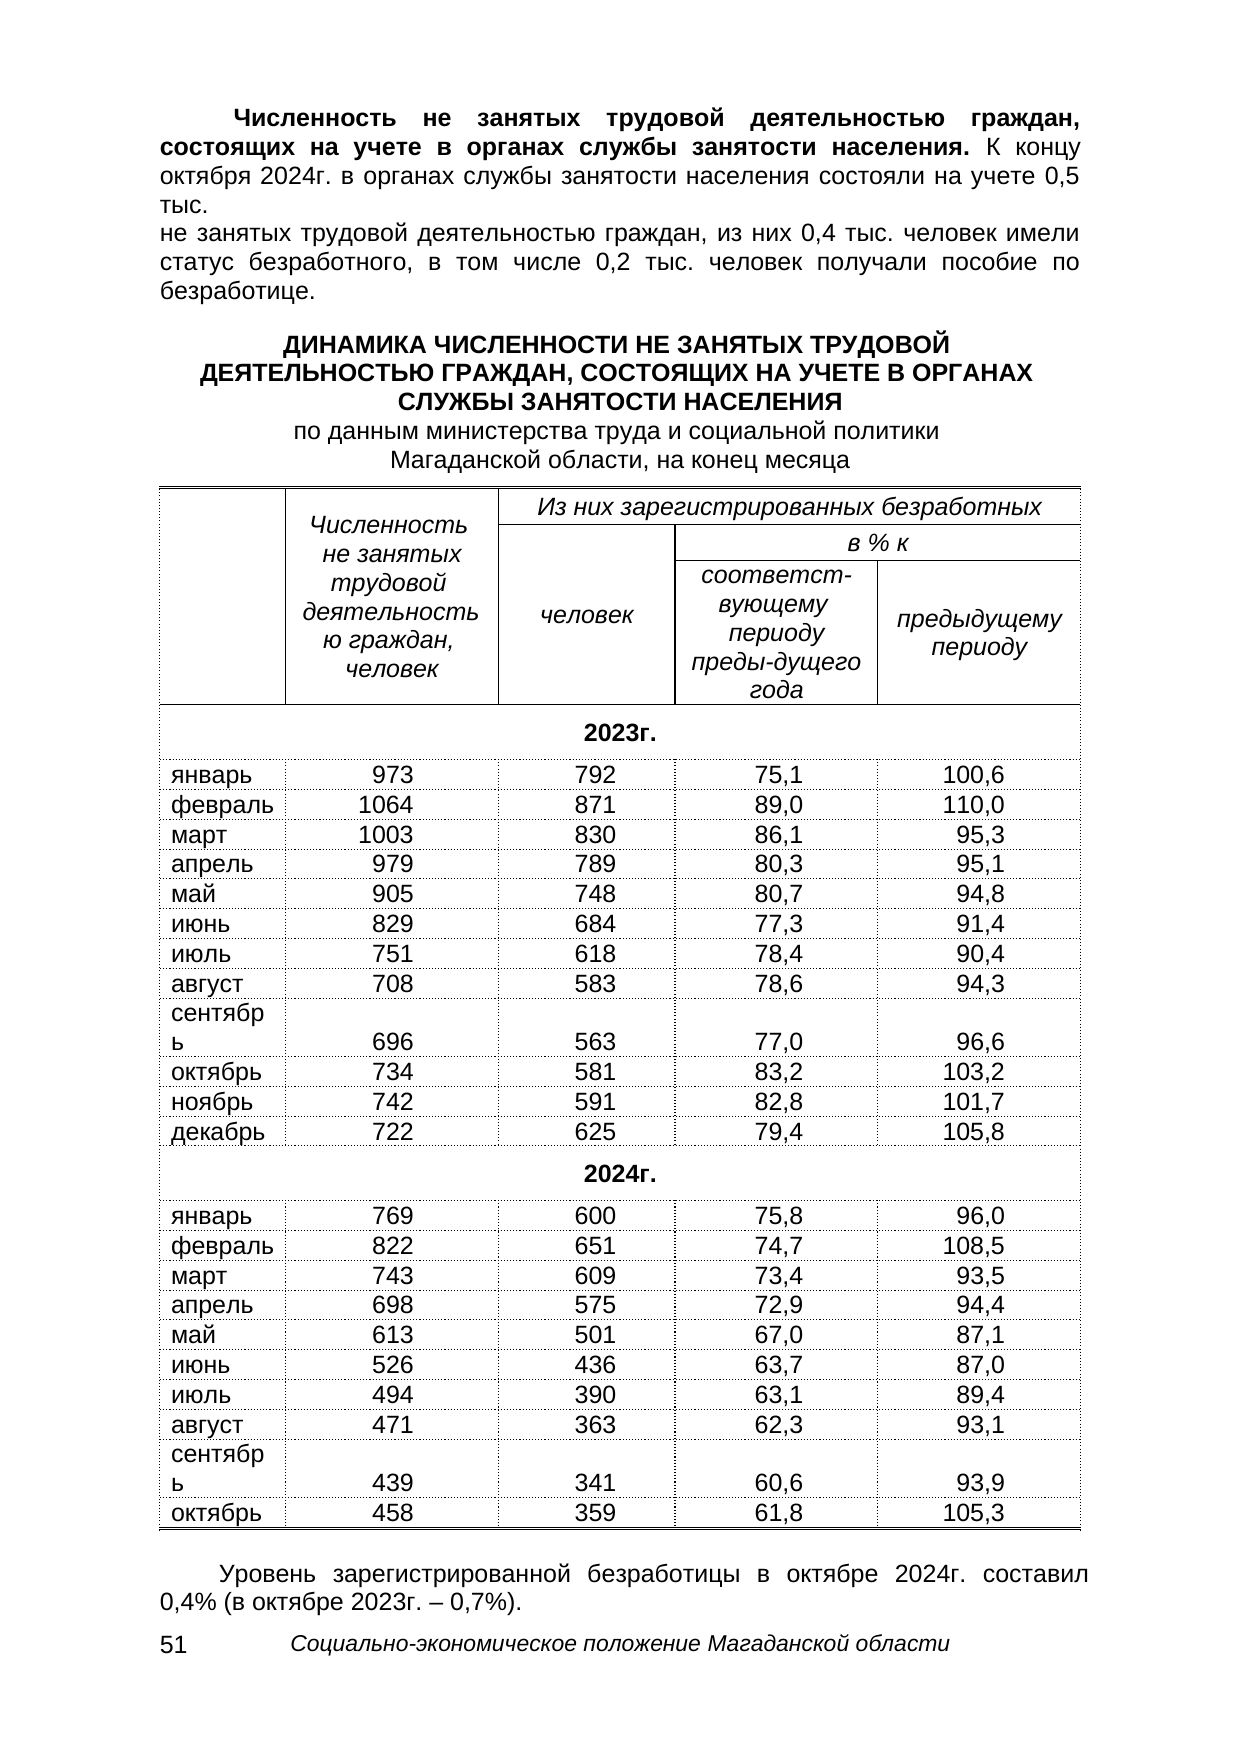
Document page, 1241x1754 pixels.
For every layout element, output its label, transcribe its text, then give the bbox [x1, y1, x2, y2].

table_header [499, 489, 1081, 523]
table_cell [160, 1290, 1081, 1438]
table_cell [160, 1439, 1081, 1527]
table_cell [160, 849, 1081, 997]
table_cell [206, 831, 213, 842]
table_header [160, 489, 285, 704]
text Уровень зарегистрированной безработицы в октябре 2024г. составил 0,4% (в октябре 2023г. – 0,7%). [159, 1559, 1090, 1616]
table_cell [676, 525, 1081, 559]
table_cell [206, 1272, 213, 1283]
text Численность не занятых трудовой деятельностью граждан, состоящих на учете в органах службы занятости населения. К концу октября 2024г. в органах службы занятости населения состояли на учете 0,5 тыс. не занятых трудовой деятельностью граждан, из них 0,4 тыс. человек имели статус безработного, в том числе 0,2 тыс. человек получали пособие по безработице. [159, 103, 1081, 305]
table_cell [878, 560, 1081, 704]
text ДИНАМИКА ЧИСЛЕННОСТИ НЕ ЗАНЯТЫХ ТРУДОВОЙ ДЕЯТЕЛЬНОСТЬЮ ГРАЖДАН, СОСТОЯЩИХ НА УЧЕТЕ В ОРГАНАХ СЛУЖБЫ ЗАНЯТОСТИ НАСЕЛЕНИЯ по данным министерства труда и социальной политики Магаданской области, на конец месяца [148, 330, 1092, 473]
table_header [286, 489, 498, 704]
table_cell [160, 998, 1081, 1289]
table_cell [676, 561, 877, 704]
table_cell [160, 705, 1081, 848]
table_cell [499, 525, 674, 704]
